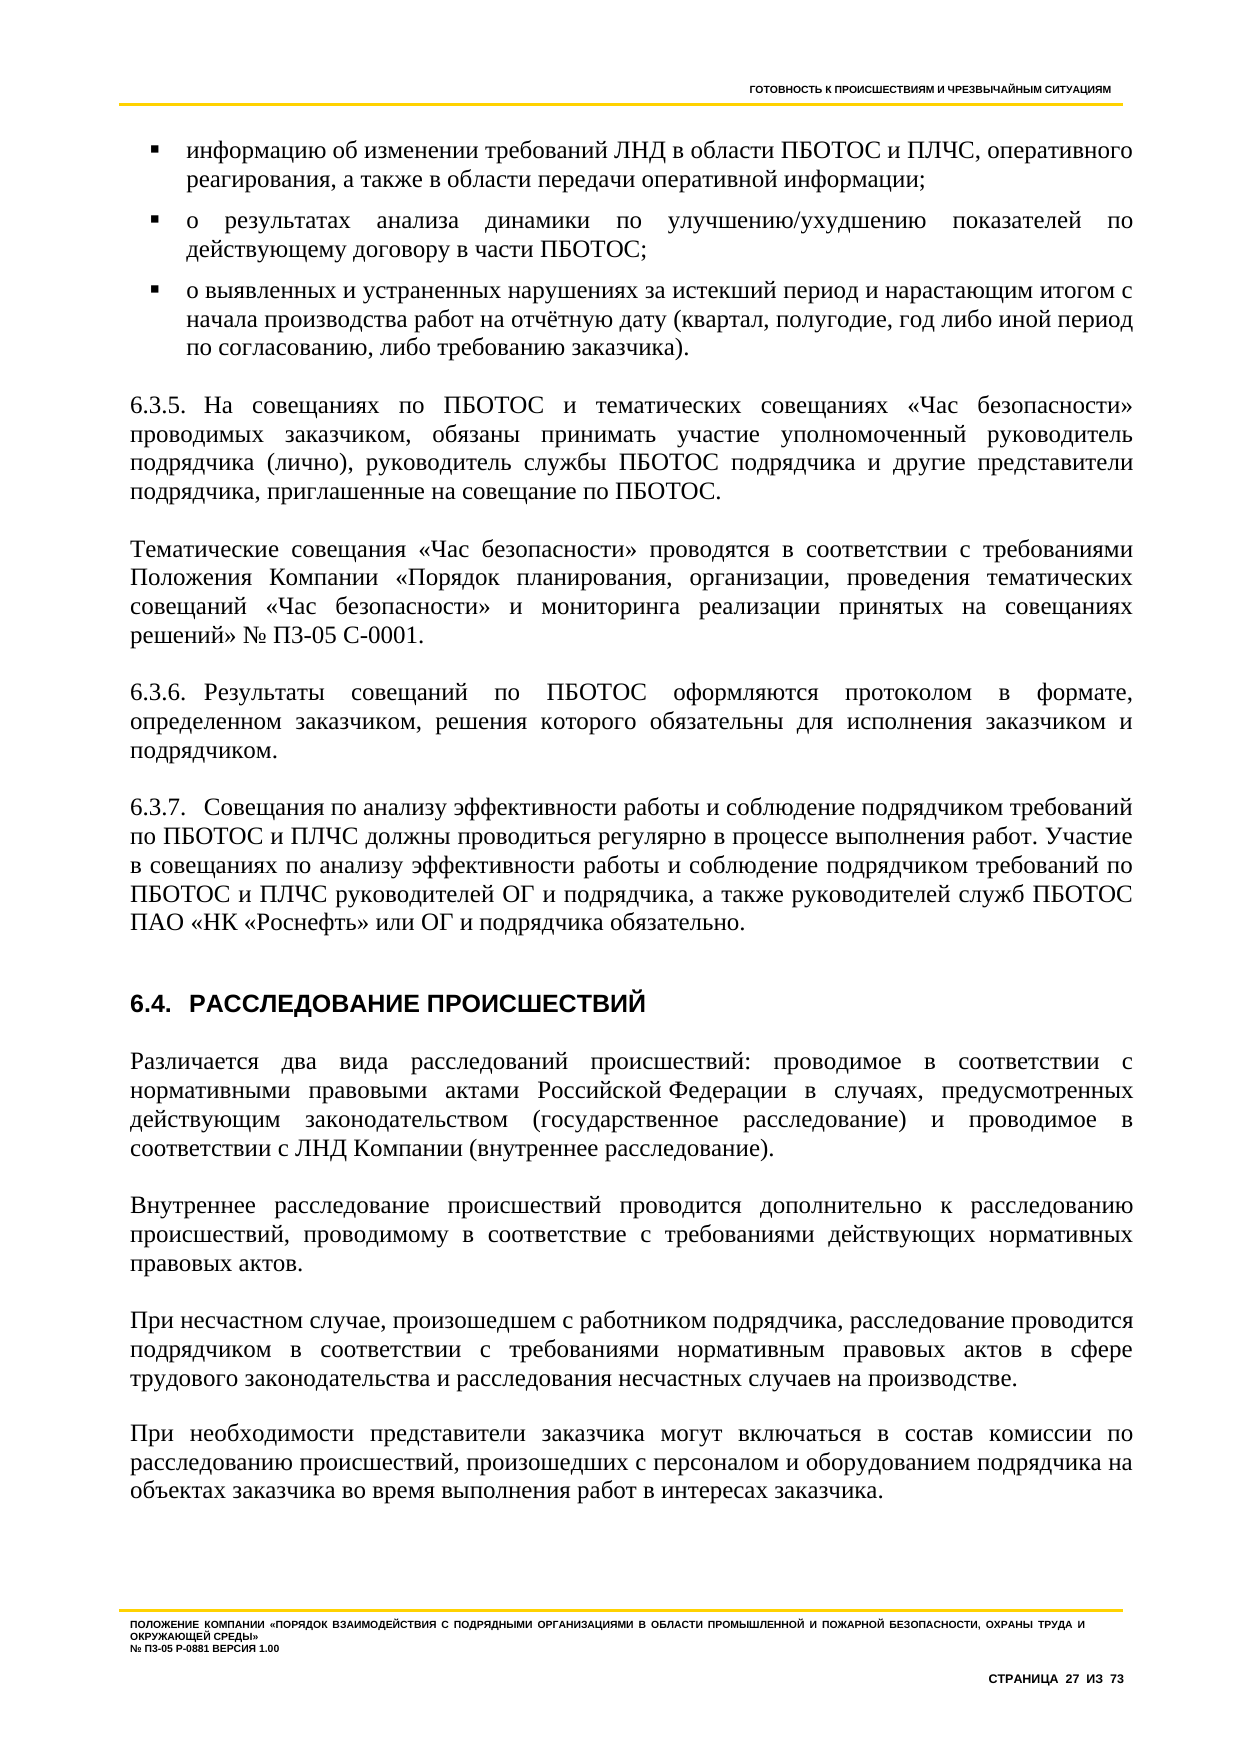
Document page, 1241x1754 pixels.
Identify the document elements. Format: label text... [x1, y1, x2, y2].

list Результаты совещаний по ПБОТОС оформляются протоколом в формате, определенном заказчиком, решения которого обязательны для исполнения заказчиком и подрядчиком. [130, 677, 1134, 764]
list о результатах анализа динамики по улучшению/ухудшению показателей по действующему договору в части ПБОТОС; [149, 205, 1134, 262]
list На совещаниях по ПБОТОС и тематических совещаниях «Час безопасности» проводимых заказчиком, обязаны принимать участие уполномоченный руководитель подрядчика (лично), руководитель службы ПБОТОС подрядчика и другие представители подрядчика, приглашенные на совещание по ПБОТОС. [130, 390, 1134, 505]
list Совещания по анализу эффективности работы и соблюдение подрядчиком требований по ПБОТОС и ПЛЧС должны проводиться регулярно в процессе выполнения работ. Участие в совещаниях по анализу эффективности работы и соблюдение подрядчиком требований по ПБОТОС и ПЛЧС руководителей ОГ и подрядчика, а также руководителей служб ПБОТОС ПАО «НК «Роснефть» или ОГ и подрядчика обязательно. [130, 792, 1134, 936]
list РАССЛЕДОВАНИЕ ПРОИСШЕСТВИЙ [130, 989, 1134, 1018]
list о выявленных и устраненных нарушениях за истекший период и нарастающим итогом с начала производства работ на отчётную дату (квартал, полугодие, год либо иной период по согласованию, либо требованию заказчика). [149, 275, 1134, 361]
text При несчастном случае, произошедшем с работником подрядчика, расследование проводится подрядчиком в соответствии с требованиями нормативным правовых актов в сфере трудового законодательства и расследования несчастных случаев на производстве. [130, 1305, 1134, 1391]
list информацию об изменении требований ЛНД в области ПБОТОС и ПЛЧС, оперативного реагирования, а также в области передачи оперативной информации; [149, 135, 1134, 192]
text Тематические совещания «Час безопасности» проводятся в соответствии с требованиями Положения Компании «Порядок планирования, организации, проведения тематических совещаний «Час безопасности» и мониторинга реализации принятых на совещаниях решений» № П3-05 С-0001. [130, 534, 1134, 649]
text При необходимости представители заказчика могут включаться в состав комиссии по расследованию происшествий, произошедших с персоналом и оборудованием подрядчика на объектах заказчика во время выполнения работ в интересах заказчика. [130, 1418, 1134, 1504]
text Различается два вида расследований происшествий: проводимое в соответствии с нормативными правовыми актами Российской Федерации в случаях, предусмотренных действующим законодательством (государственное расследование) и проводимое в соответствии с ЛНД Компании (внутреннее расследование). [130, 1046, 1134, 1161]
text Внутреннее расследование происшествий проводится дополнительно к расследованию происшествий, проводимому в соответствие с требованиями действующих нормативных правовых актов. [130, 1190, 1134, 1276]
